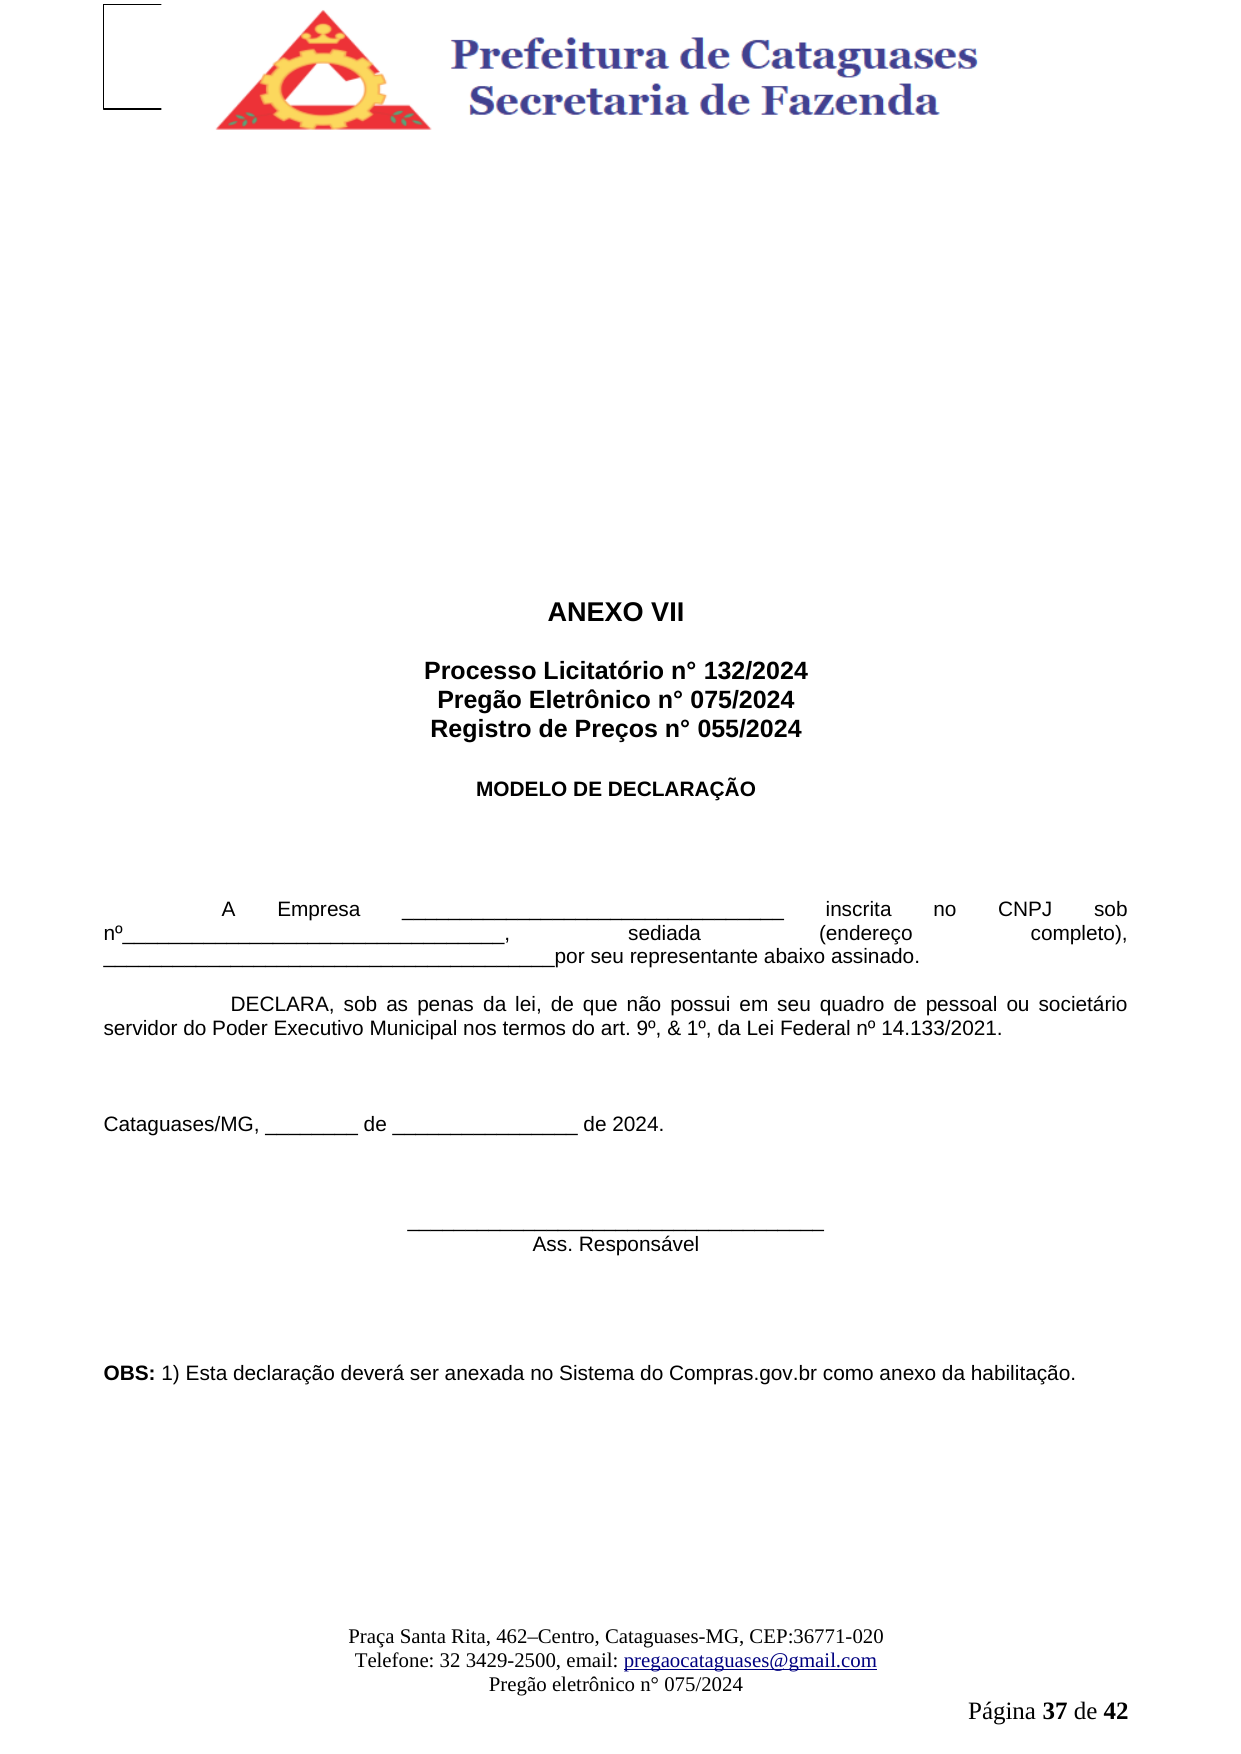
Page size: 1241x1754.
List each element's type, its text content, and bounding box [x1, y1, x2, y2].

text Registro de Preços n° 055/2024 [103, 714, 1128, 742]
text Processo Licitatório n° 132/2024 [103, 656, 1128, 685]
text ANEXO VII [103, 596, 1128, 627]
picture [161, 4, 1071, 151]
text MODELO DE DECLARAÇÃO [103, 777, 1128, 801]
text A Empresa _________________________________ inscrita no CNPJ sob nº_________________________________, sediada (endereço completo), _______________________________________por seu representante abaixo assinado. [103, 896, 1128, 968]
text OBS: 1) Esta declaração deverá ser anexada no Sistema do Compras.gov.br como anexo da habilitação. [103, 1361, 1128, 1385]
text Pregão Eletrônico n° 075/2024 [103, 685, 1128, 714]
text Cataguases/MG, ________ de ________________ de 2024. [103, 1112, 1128, 1136]
text ____________________________________ [103, 1208, 1128, 1232]
text Ass. Responsável [103, 1232, 1128, 1256]
text DECLARA, sob as penas da lei, de que não possui em seu quadro de pessoal ou societário servidor do Poder Executivo Municipal nos termos do art. 9º, & 1º, da Lei Federal nº 14.133/2021. [103, 992, 1128, 1040]
